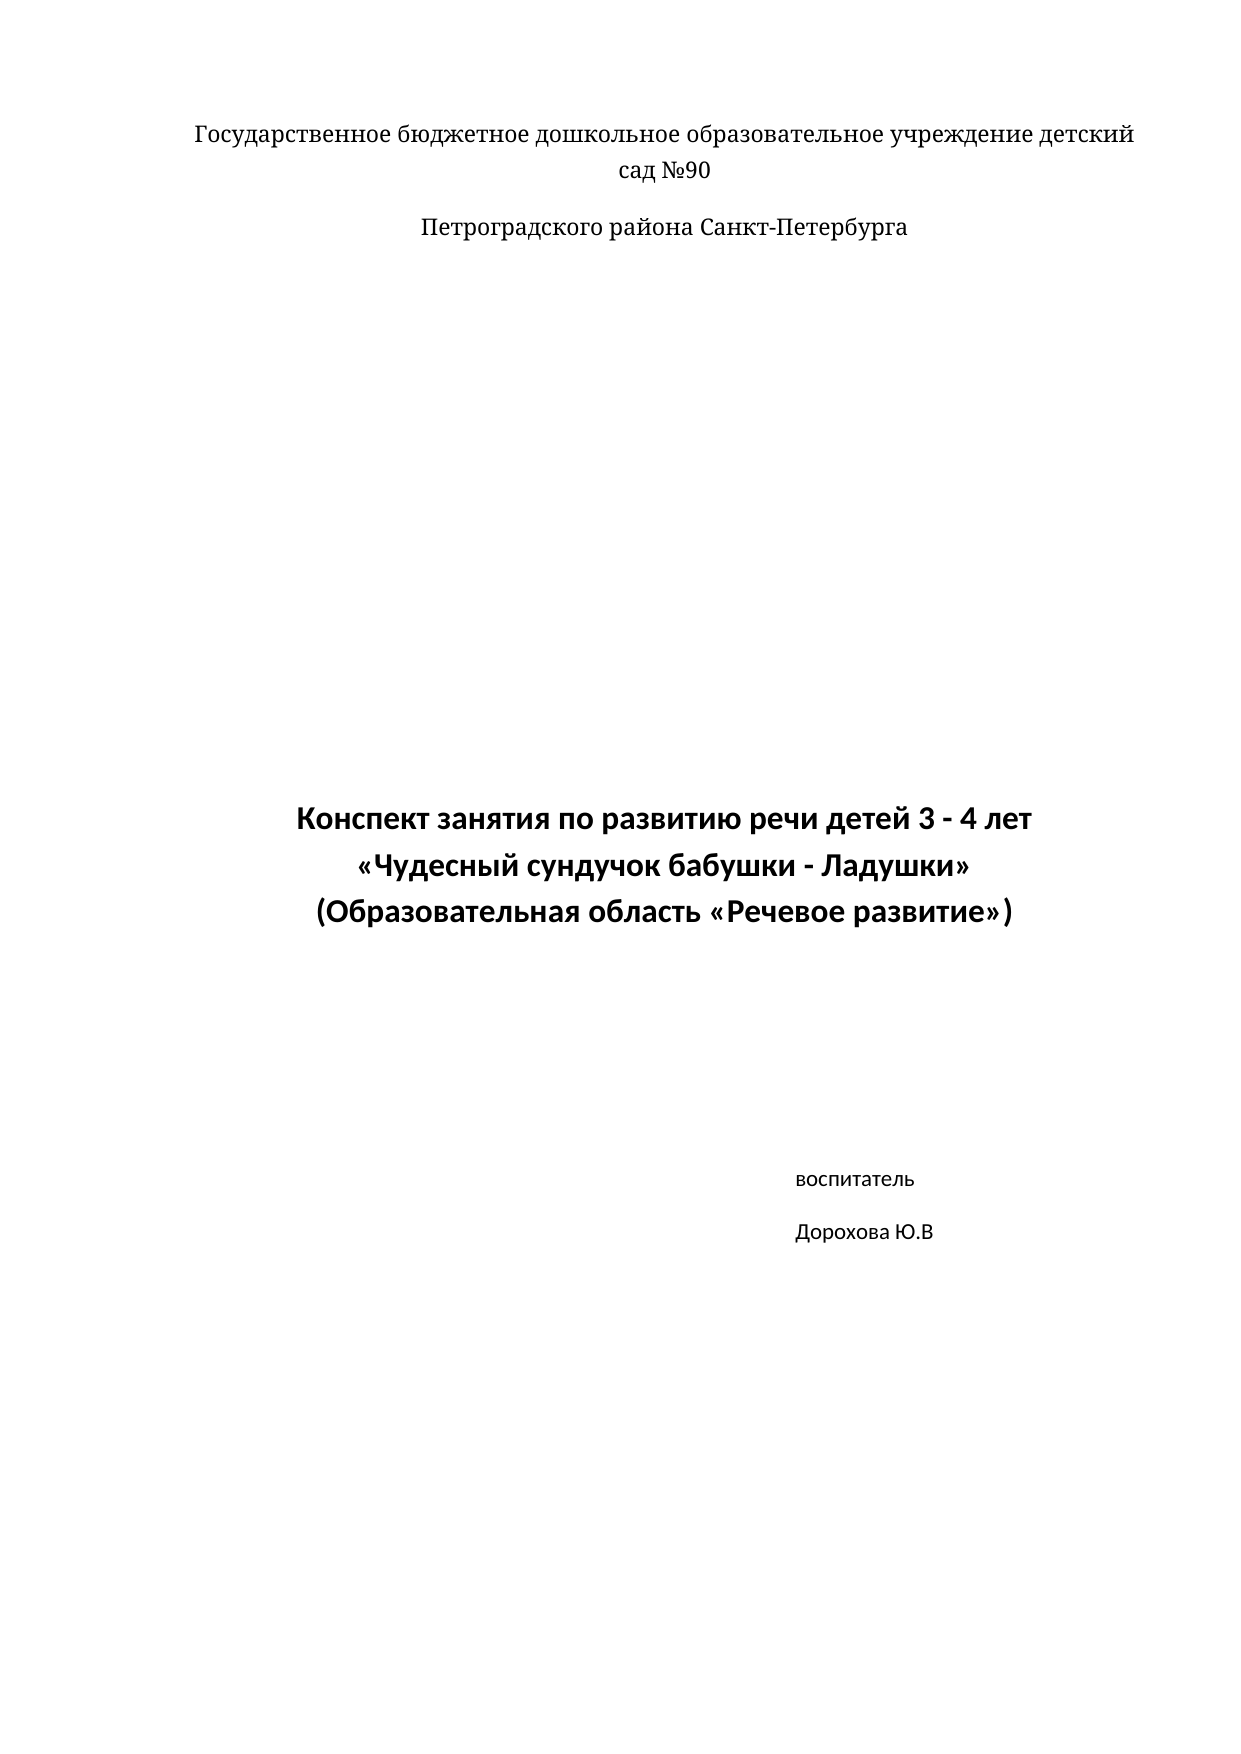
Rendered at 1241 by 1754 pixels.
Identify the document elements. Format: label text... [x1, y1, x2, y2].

text Петроградского района Санкт-Петербурга [177, 211, 1152, 242]
text (Образовательная область «Речевое развитие») [177, 891, 1152, 931]
text «Чудесный сундучок бабушки - Ладушки» [177, 844, 1152, 884]
text Конспект занятия по развитию речи детей 3 - 4 лет [177, 797, 1152, 838]
text Дорохова Ю.В [177, 1217, 1152, 1245]
text воспитатель [177, 1164, 1152, 1192]
text Государственное бюджетное дошкольное образовательное учреждение детский сад №90 [177, 118, 1152, 185]
